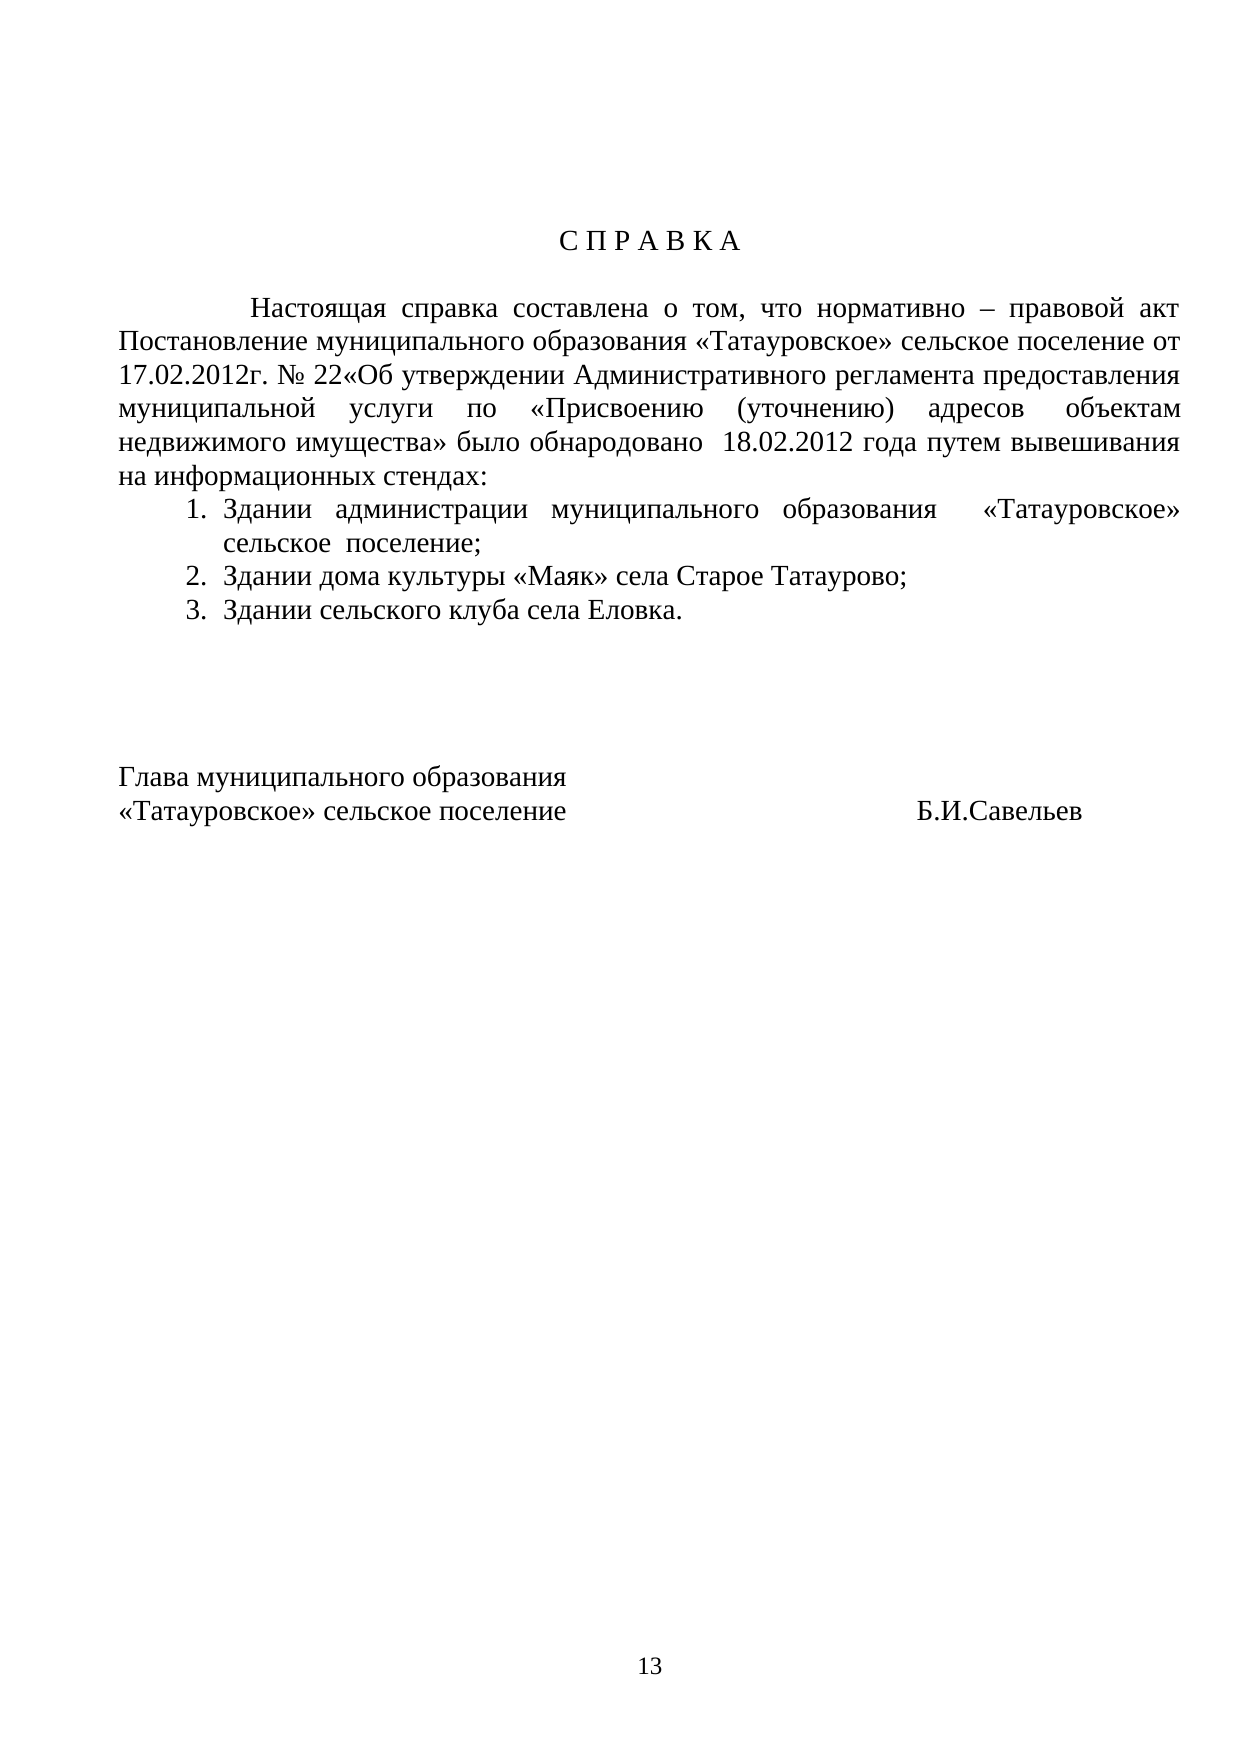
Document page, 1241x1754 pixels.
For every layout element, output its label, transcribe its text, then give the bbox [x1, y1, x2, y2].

list Здании сельского клуба села Еловка. [185, 592, 1181, 625]
list Здании дома культуры «Маяк» села Старое Татаурово; [185, 558, 1181, 592]
list Здании администрации муниципального образования «Татауровское» сельское поселение; [185, 491, 1181, 558]
text «Татауровское» сельское поселение Б.И.Савельев [118, 793, 1181, 827]
text Настоящая справка составлена о том, что нормативно – правовой акт Постановление муниципального образования «Татауровское» сельское поселение от 17.02.2012г. № 22«Об утверждении Административного регламента предоставления муниципальной услуги по «Присвоению (уточнению) адресов объектам недвижимого имущества» было обнародовано 18.02.2012 года путем вывешивания на информационных стендах: [118, 290, 1181, 491]
text С П Р А В К А [118, 223, 1181, 256]
text Глава муниципального образования [118, 759, 1181, 793]
